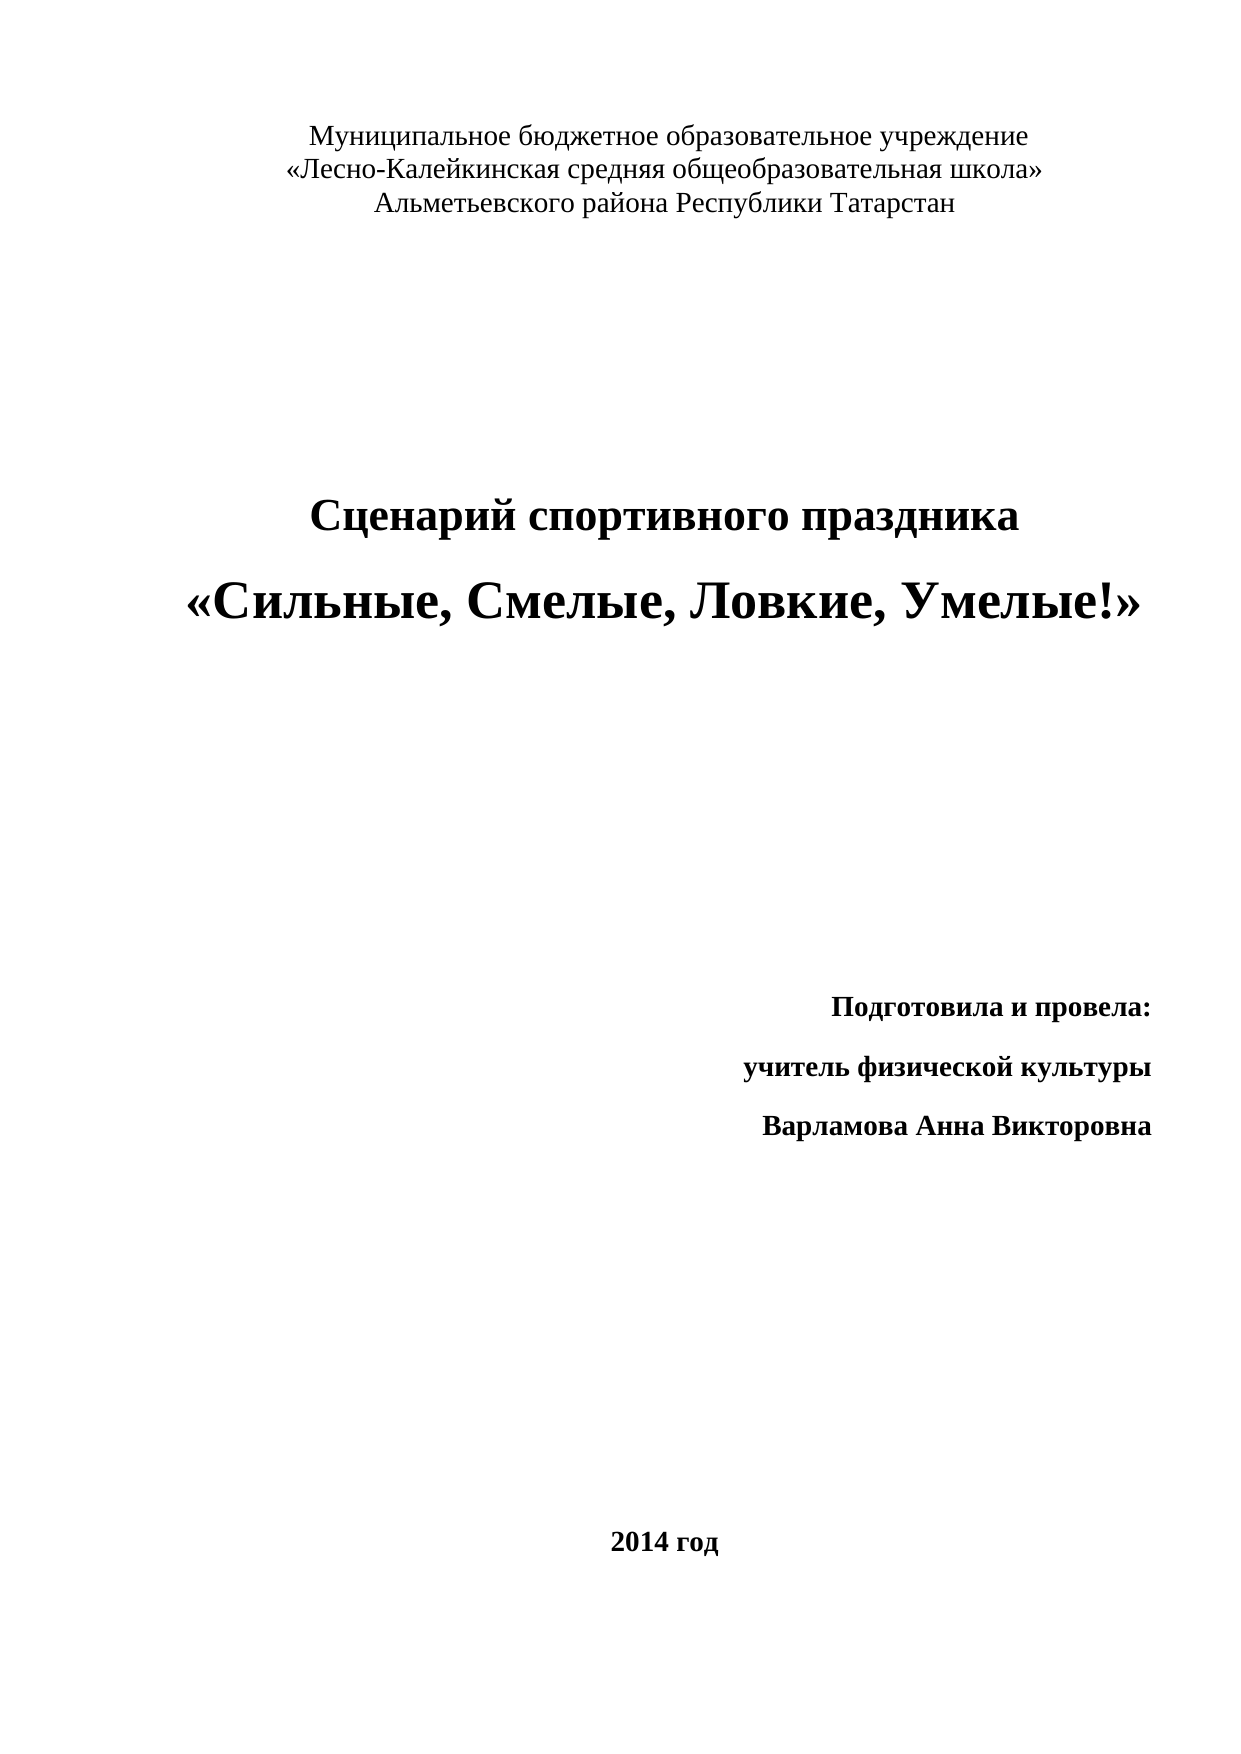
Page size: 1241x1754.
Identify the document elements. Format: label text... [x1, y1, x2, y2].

text Альметьевского района Республики Татарстан [177, 185, 1152, 219]
text 2014 год [177, 1524, 1152, 1557]
text Муниципальное бюджетное образовательное учреждение [177, 118, 1152, 152]
text Сценарий спортивного праздника [177, 487, 1152, 540]
text «Сильные, Смелые, Ловкие, Умелые!» [177, 568, 1152, 630]
text «Лесно-Калейкинская средняя общеобразовательная школа» [177, 152, 1152, 185]
text Подготовила и провела: [177, 989, 1152, 1023]
text учитель физической культуры [177, 1049, 1152, 1082]
text Варламова Анна Викторовна [177, 1108, 1152, 1142]
